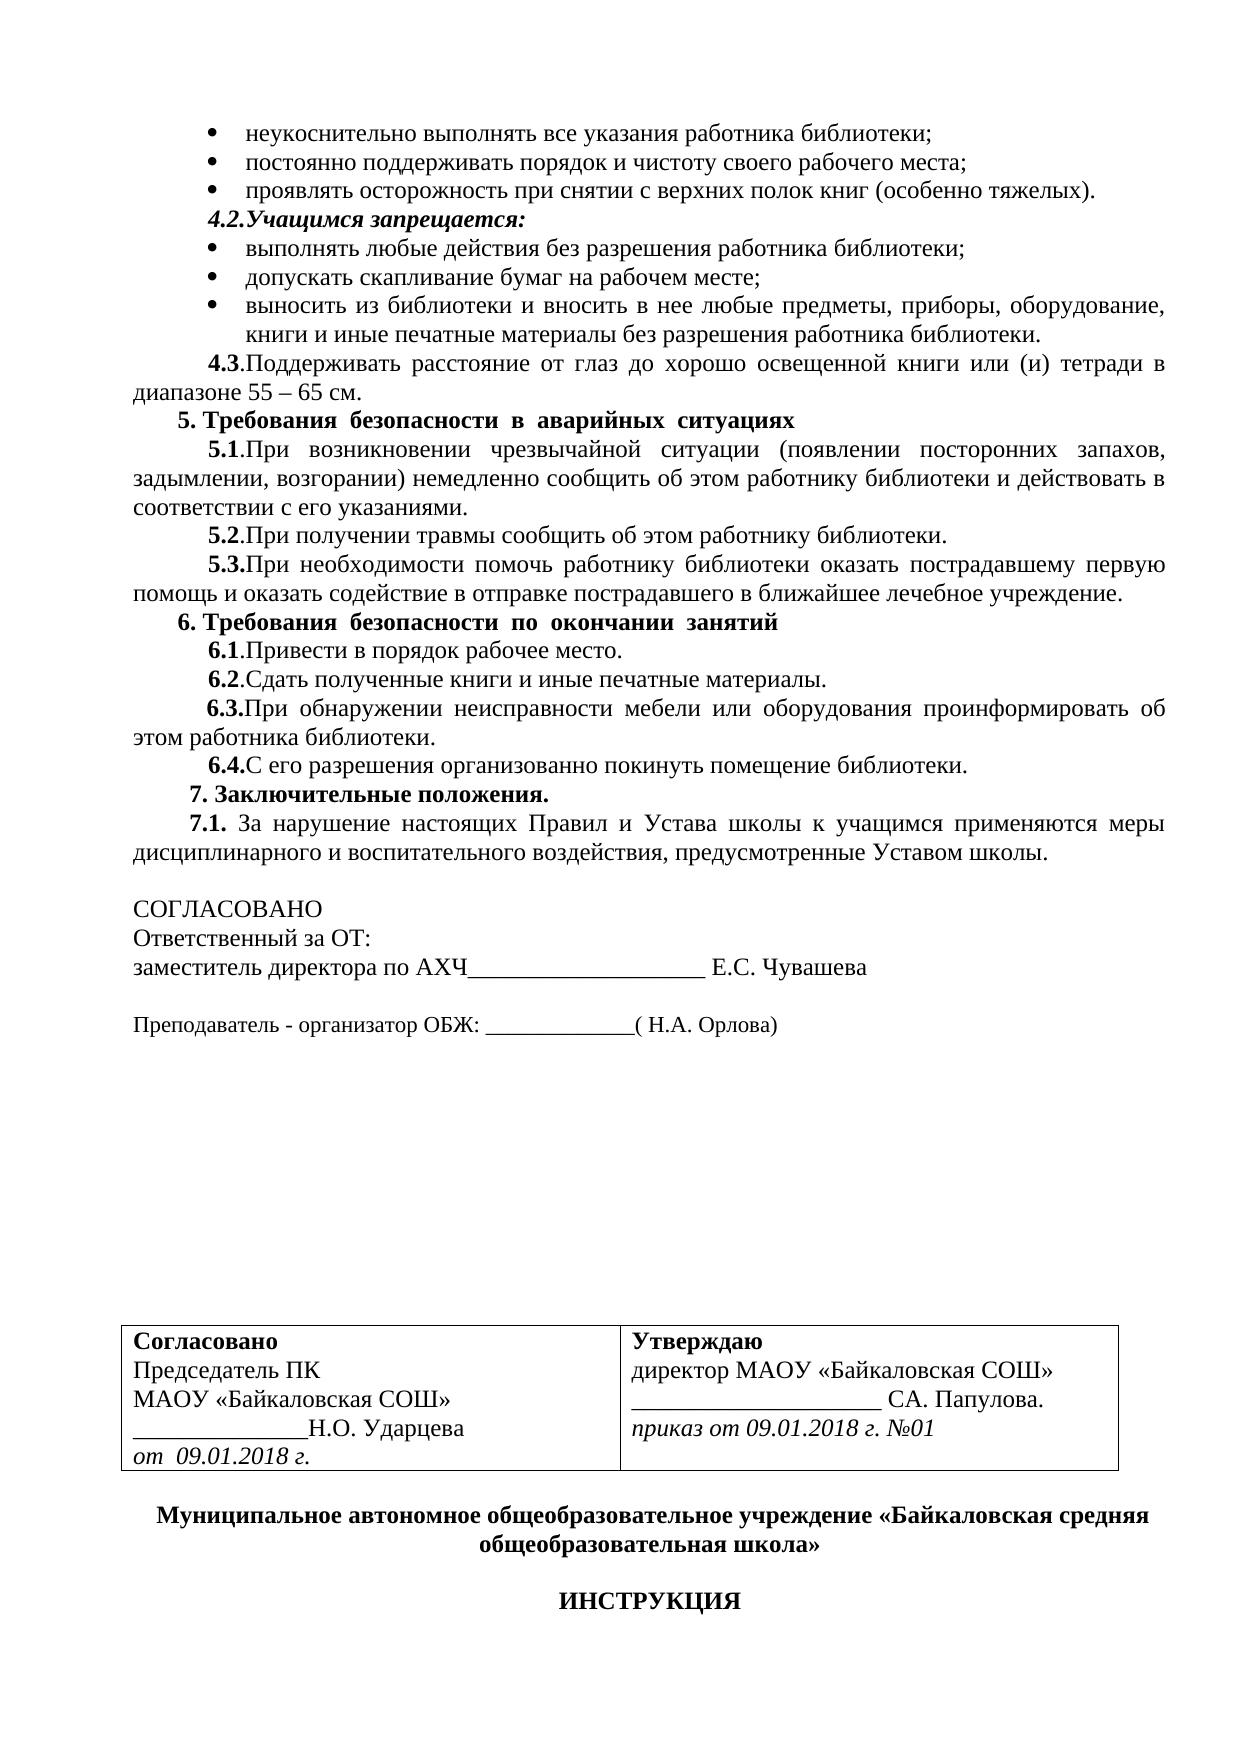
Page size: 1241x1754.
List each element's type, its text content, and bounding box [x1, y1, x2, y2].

text 4.3.Поддерживать расстояние от глаз до хорошо освещенной книги или (и) тетради в диапазоне 55 – 65 см. [133, 348, 1167, 406]
text заместитель директора по АХЧ___________________ Е.С. Чувашева [133, 952, 1167, 981]
list неукоснительно выполнять все указания работника библиотеки; [208, 118, 1167, 147]
list выносить из библиотеки и вносить в нее любые предметы, приборы, оборудование, книги и иные печатные материалы без разрешения работника библиотеки. [208, 291, 1167, 348]
list постоянно поддерживать порядок и чистоту своего рабочего места; [208, 147, 1167, 176]
text Преподаватель - организатор ОБЖ: _____________( Н.А. Орлова) [133, 1009, 1164, 1038]
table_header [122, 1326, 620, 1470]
text 5.2.При получении травмы сообщить об этом работнику библиотеки. [133, 521, 1167, 549]
text 7. Заключительные положения. [133, 779, 1167, 808]
text СОГЛАСОВАНО [133, 894, 1167, 923]
text 5. Требования безопасности в аварийных ситуациях [133, 406, 1167, 434]
list выполнять любые действия без разрешения работника библиотеки; [208, 233, 1167, 262]
text 6.4.С его разрешения организованно покинуть помещение библиотеки. [133, 751, 1167, 779]
text 6.3.При обнаружении неисправности мебели или оборудования проинформировать об этом работника библиотеки. [133, 693, 1167, 751]
text 5.3.При необходимости помочь работнику библиотеки оказать пострадавшему первую помощь и оказать содействие в отправке пострадавшего в ближайшее лечебное учреждение. [133, 549, 1167, 607]
text 6. Требования безопасности по окончании занятий [133, 607, 1167, 636]
text ИНСТРУКЦИЯ [133, 1586, 1167, 1615]
list проявлять осторожность при снятии с верхних полок книг (особенно тяжелых). [208, 176, 1167, 204]
text 6.2.Сдать полученные книги и иные печатные материалы. [133, 664, 1167, 693]
text 4.2.Учащимся запрещается: [133, 204, 1167, 233]
text 5.1.При возникновении чрезвычайной ситуации (появлении посторонних запахов, задымлении, возгорании) немедленно сообщить об этом работнику библиотеки и действовать в соответствии с его указаниями. [133, 434, 1167, 521]
text Ответственный за ОТ: [133, 923, 1167, 952]
text 7.1. За нарушение настоящих Правил и Устава школы к учащимся применяются меры дисциплинарного и воспитательного воздействия, предусмотренные Уставом школы. [133, 808, 1167, 866]
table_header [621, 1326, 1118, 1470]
text 6.1.Привести в порядок рабочее место. [133, 636, 1167, 664]
list допускать скапливание бумаг на рабочем месте; [208, 262, 1167, 291]
text Муниципальное автономное общеобразовательное учреждение «Байкаловская средняя общеобразовательная школа» [133, 1500, 1167, 1557]
